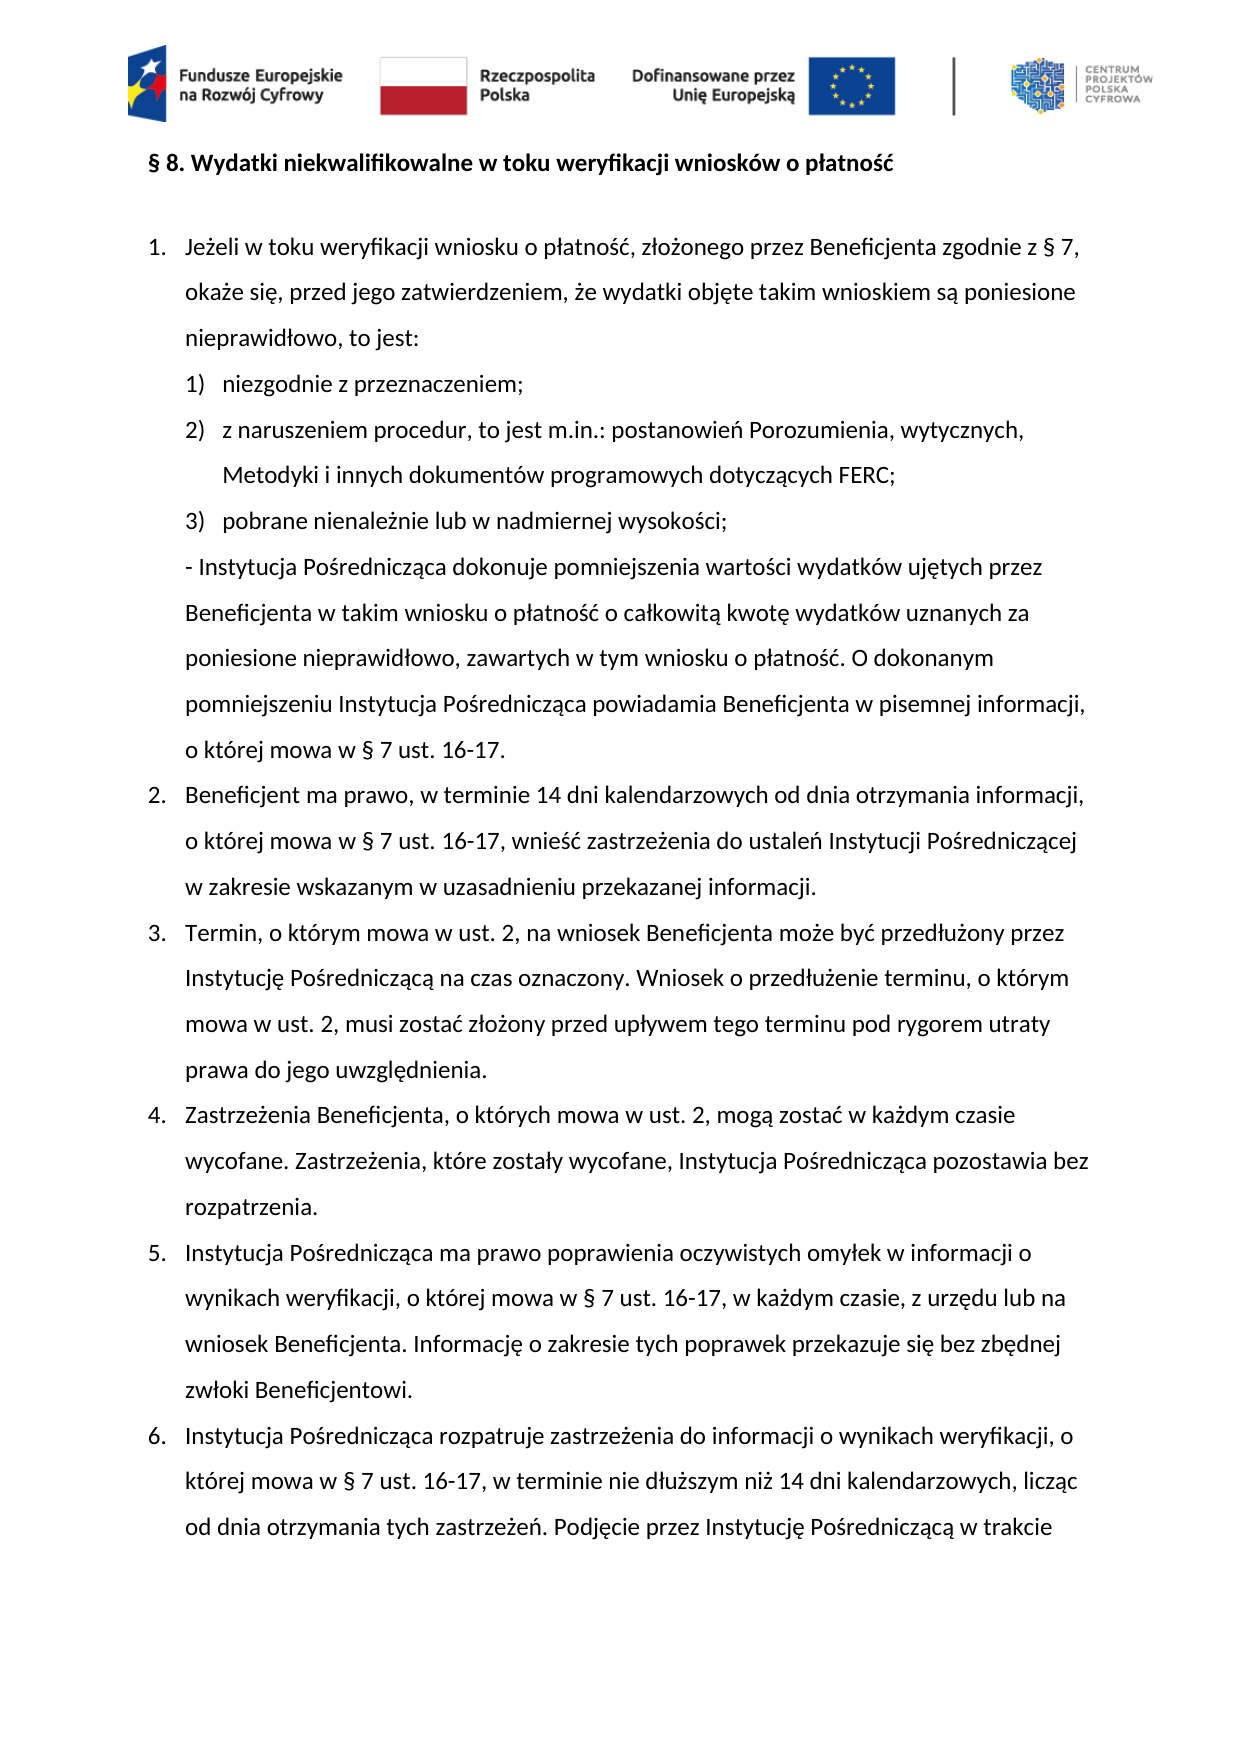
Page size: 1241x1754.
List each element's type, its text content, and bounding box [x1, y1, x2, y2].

text - Instytucja Pośrednicząca dokonuje pomniejszenia wartości wydatków ujętych przez Beneficjenta w takim wniosku o płatność o całkowitą kwotę wydatków uznanych za poniesione nieprawidłowo, zawartych w tym wniosku o płatność. O dokonanym pomniejszeniu Instytucja Pośrednicząca powiadamia Beneficjenta w pisemnej informacji, o której mowa w § 7 ust. 16-17. [185, 551, 1093, 764]
picture [128, 45, 1153, 122]
list Beneficjent ma prawo, w terminie 14 dni kalendarzowych od dnia otrzymania informacji, o której mowa w § 7 ust. 16-17, wnieść zastrzeżenia do ustaleń Instytucji Pośredniczącej w zakresie wskazanym w uzasadnieniu przekazanej informacji. [148, 779, 1093, 902]
list Jeżeli w toku weryfikacji wniosku o płatność, złożonego przez Beneficjenta zgodnie z § 7, okaże się, przed jego zatwierdzeniem, że wydatki objęte takim wnioskiem są poniesione nieprawidłowo, to jest: [148, 231, 1093, 353]
list Termin, o którym mowa w ust. 2, na wniosek Beneficjenta może być przedłużony przez Instytucję Pośredniczącą na czas oznaczony. Wniosek o przedłużenie terminu, o którym mowa w ust. 2, musi zostać złożony przed upływem tego terminu pod rygorem utraty prawa do jego uwzględnienia. [148, 917, 1093, 1084]
list pobrane nienależnie lub w nadmiernej wysokości; [185, 505, 1093, 536]
list Zastrzeżenia Beneficjenta, o których mowa w ust. 2, mogą zostać w każdym czasie wycofane. Zastrzeżenia, które zostały wycofane, Instytucja Pośrednicząca pozostawia bez rozpatrzenia. [148, 1100, 1093, 1222]
list Instytucja Pośrednicząca ma prawo poprawienia oczywistych omyłek w informacji o wynikach weryfikacji, o której mowa w § 7 ust. 16-17, w każdym czasie, z urzędu lub na wniosek Beneficjenta. Informację o zakresie tych poprawek przekazuje się bez zbędnej zwłoki Beneficjentowi. [148, 1237, 1093, 1404]
list z naruszeniem procedur, to jest m.in.: postanowień Porozumienia, wytycznych, Metodyki i innych dokumentów programowych dotyczących FERC; [185, 414, 1093, 490]
list niezgodnie z przeznaczeniem; [185, 368, 1093, 398]
subtitle § 8. Wydatki niekwalifikowalne w toku weryfikacji wniosków o płatność [148, 148, 1093, 178]
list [148, 1420, 1093, 1542]
